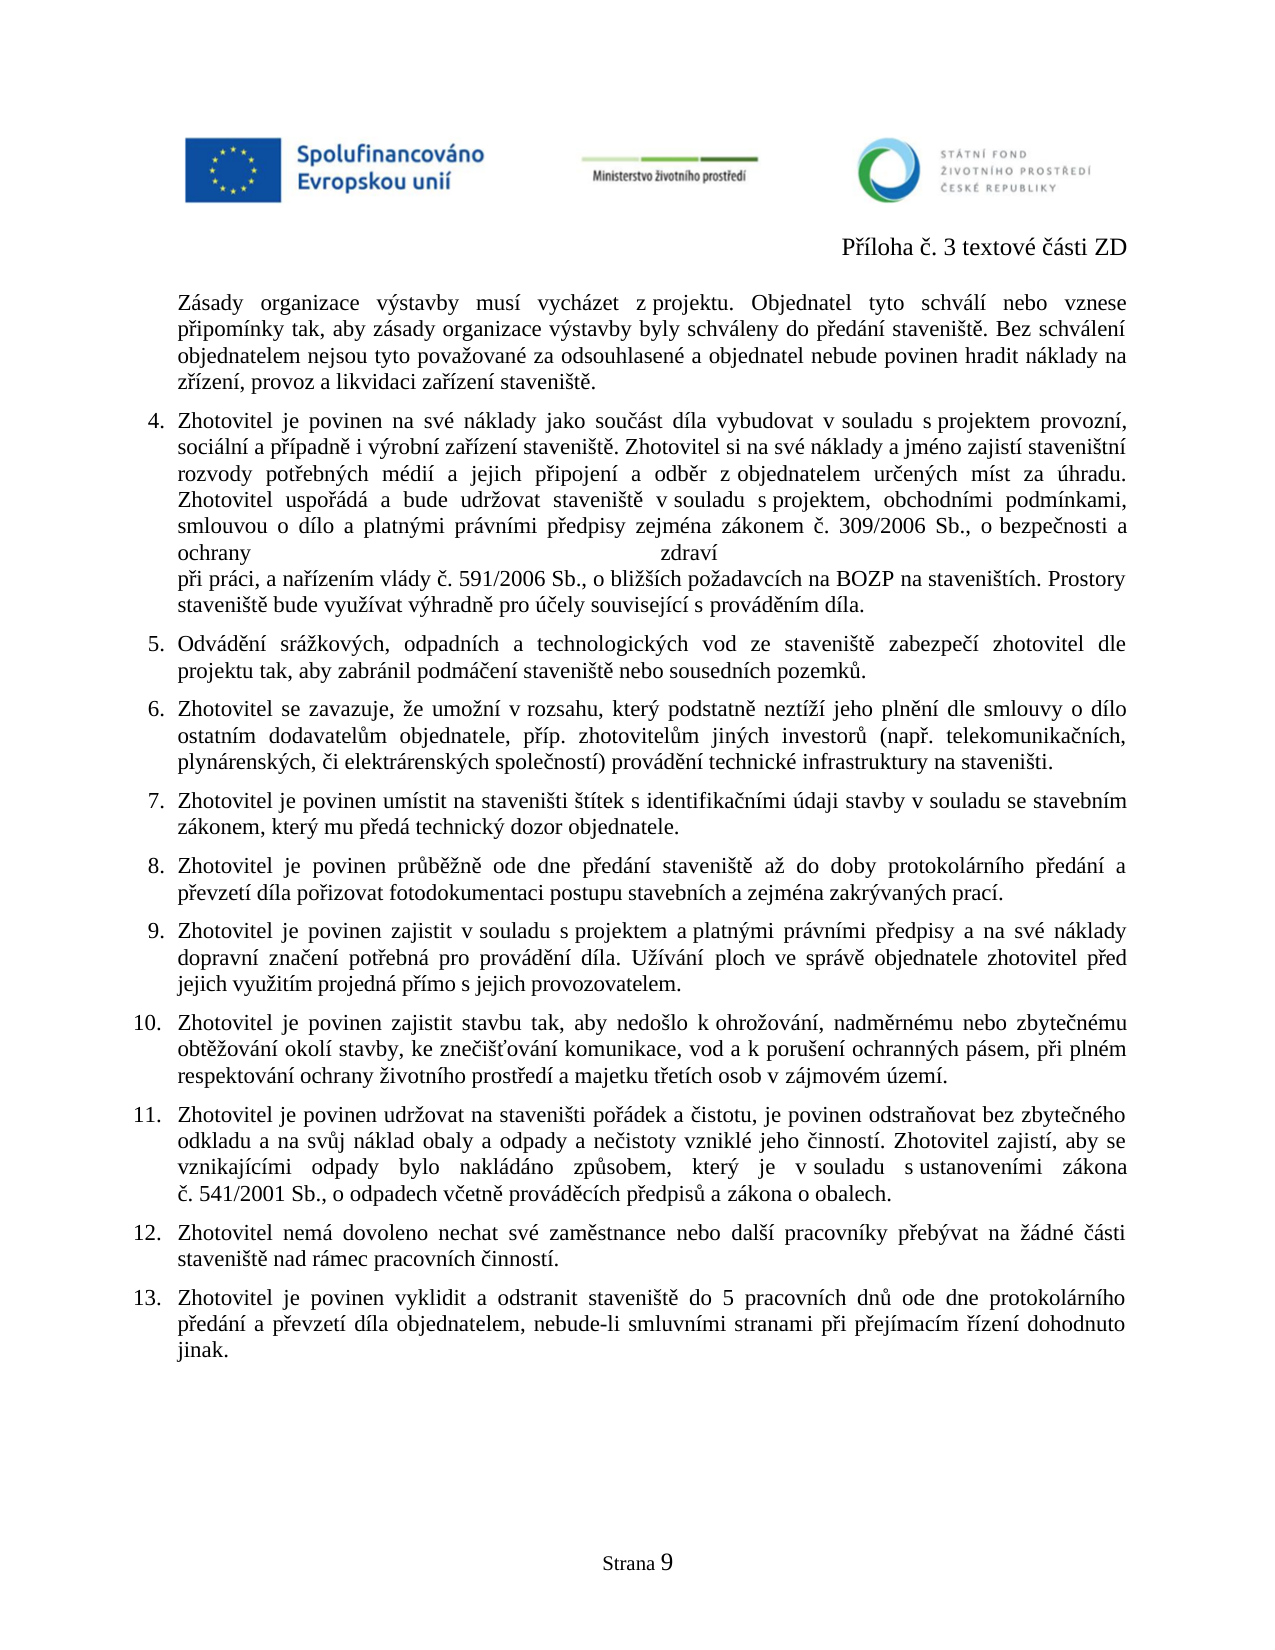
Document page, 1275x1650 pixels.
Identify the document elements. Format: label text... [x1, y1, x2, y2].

list Zhotovitel se zavazuje, že umožní v rozsahu, který podstatně neztíží jeho plnění dle smlouvy o dílo ostatním dodavatelům objednatele, příp. zhotovitelům jiných investorů (např. telekomunikačních, plynárenských, či elektrárenských společností) provádění technické infrastruktury na staveništi. [148, 696, 1127, 774]
list Zhotovitel je povinen průběžně ode dne předání staveniště až do doby protokolárního předání a převzetí díla pořizovat fotodokumentaci postupu stavebních a zejména zakrývaných prací. [148, 852, 1127, 905]
list Zhotovitel je povinen udržovat na staveništi pořádek a čistotu, je povinen odstraňovat bez zbytečného odkladu a na svůj náklad obaly a odpady a nečistoty vzniklé jeho činností. Zhotovitel zajistí, aby se vznikajícími odpady bylo nakládáno způsobem, který je v souladu s ustanoveními zákona č. 541/2001 Sb., o odpadech včetně prováděcích předpisů a zákona o obalech. [133, 1101, 1127, 1206]
list Zhotovitel je povinen na své náklady jako součást díla vybudovat v souladu s projektem provozní, sociální a případně i výrobní zařízení staveniště. Zhotovitel si na své náklady a jméno zajistí staveništní rozvody potřebných médií a jejich připojení a odběr z objednatelem určených míst za úhradu. Zhotovitel uspořádá a bude udržovat staveniště v souladu s projektem, obchodními podmínkami, smlouvou o dílo a platnými právními předpisy zejména zákonem č. 309/2006 Sb., o bezpečnosti a ochrany zdraví při práci, a nařízením vlády č. 591/2006 Sb., o bližších požadavcích na BOZP na staveništích. Prostory staveniště bude využívat výhradně pro účely související s prováděním díla. [148, 407, 1127, 618]
list Zhotovitel je povinen vyklidit a odstranit staveniště do 5 pracovních dnů ode dne protokolárního předání a převzetí díla objednatelem, nebude-li smluvními stranami při přejímacím řízení dohodnuto jinak. [133, 1284, 1127, 1363]
list Zhotovitel je povinen umístit na staveništi štítek s identifikačními údaji stavby v souladu se stavebním zákonem, který mu předá technický dozor objednatele. [148, 787, 1127, 840]
list Zhotovitel je povinen zajistit v souladu s projektem a platnými právními předpisy a na své náklady dopravní značení potřebná pro provádění díla. Užívání ploch ve správě objednatele zhotovitel před jejich využitím projedná přímo s jejich provozovatelem. [148, 917, 1127, 997]
list Zhotovitel je povinen zajistit stavbu tak, aby nedošlo k ohrožování, nadměrnému nebo zbytečnému obtěžování okolí stavby, ke znečišťování komunikace, vod a k porušení ochranných pásem, při plném respektování ochrany životního prostředí a majetku třetích osob v zájmovém území. [133, 1009, 1127, 1088]
list Odvádění srážkových, odpadních a technologických vod ze staveniště zabezpečí zhotovitel dle projektu tak, aby zabránil podmáčení staveniště nebo sousedních pozemků. [148, 630, 1127, 683]
list Zhotovitel nemá dovoleno nechat své zaměstnance nebo další pracovníky přebývat na žádné části staveniště nad rámec pracovních činností. [133, 1218, 1127, 1271]
picture [168, 102, 1114, 232]
